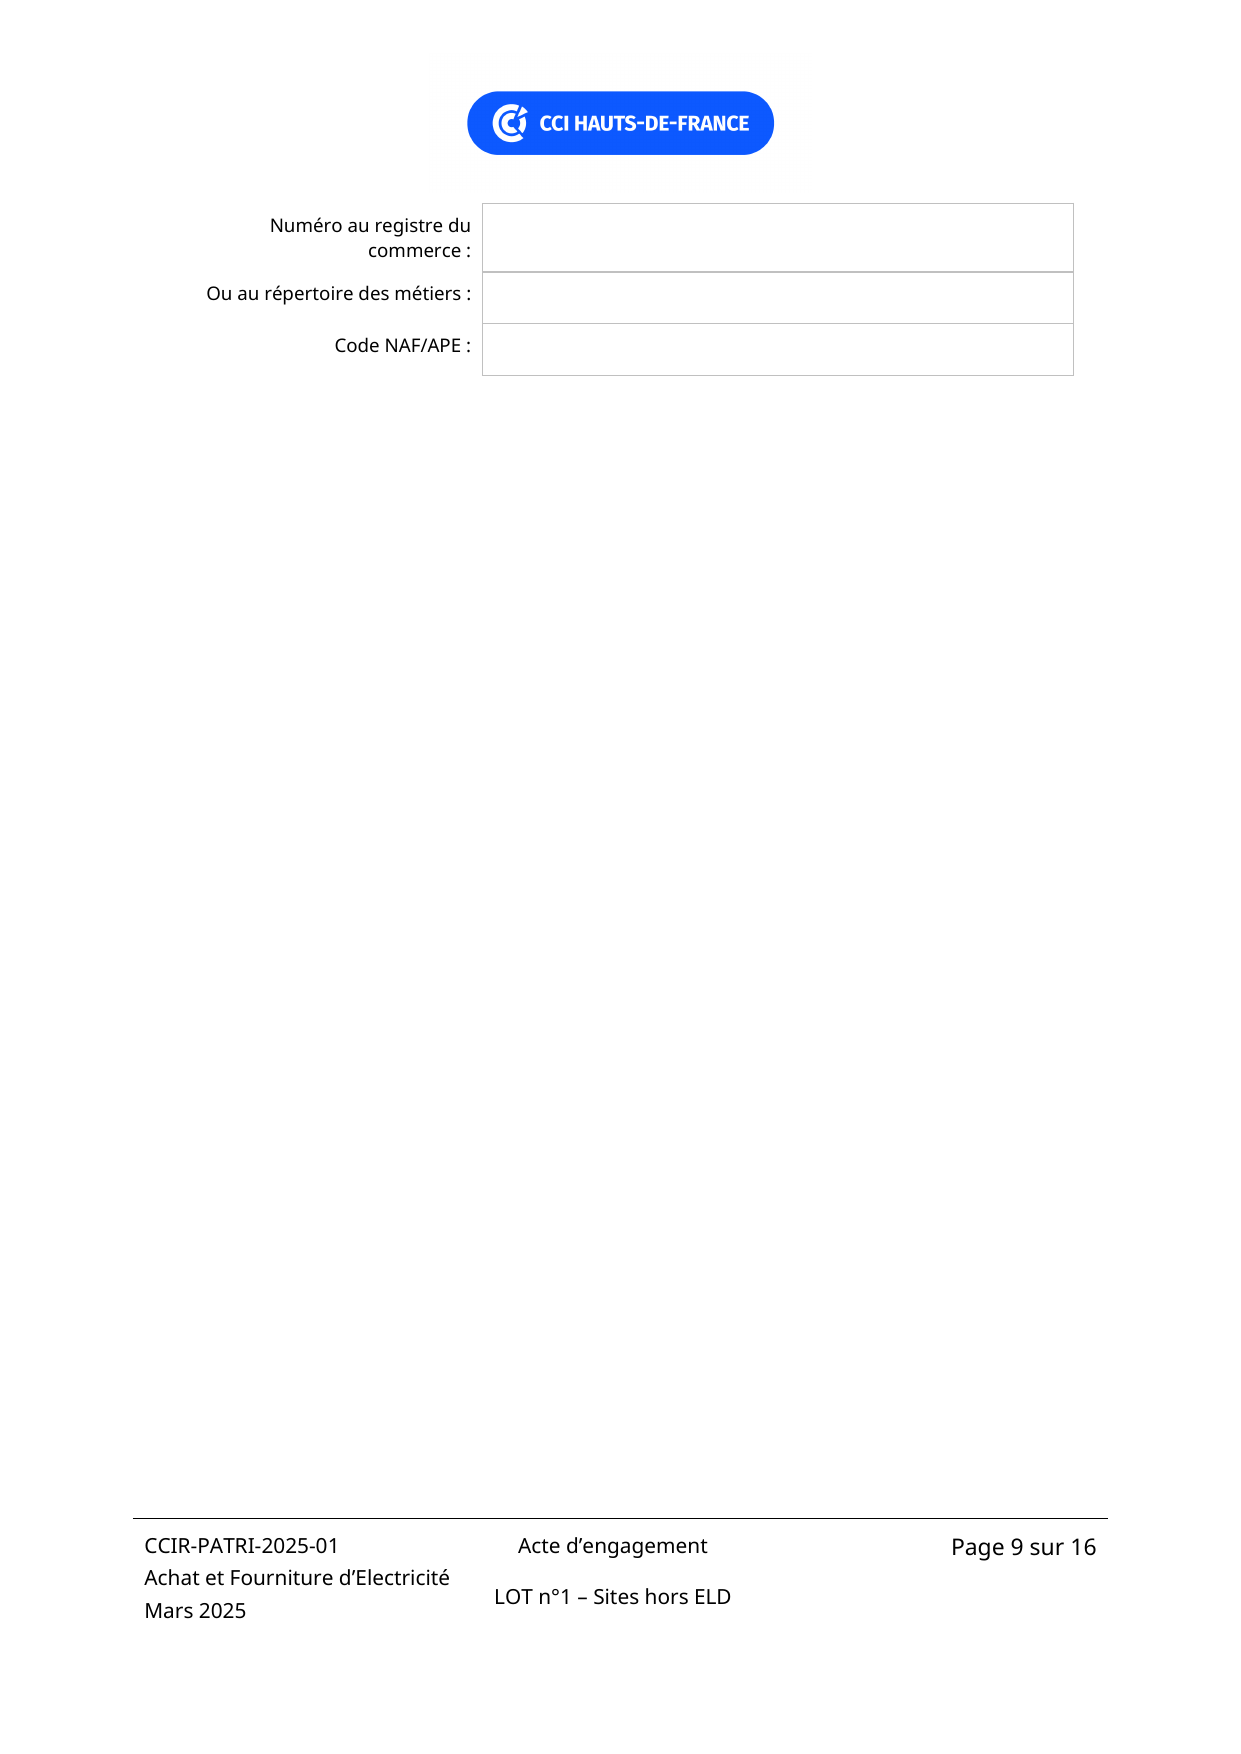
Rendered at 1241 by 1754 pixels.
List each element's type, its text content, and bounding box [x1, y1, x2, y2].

table_cell Ou au répertoire des métiers : [162, 273, 482, 323]
table_cell Numéro au registre du commerce : [162, 204, 482, 271]
table_cell [483, 324, 1073, 375]
picture [429, 53, 812, 193]
table_cell [483, 204, 1073, 271]
table_cell Code NAF/APE : [162, 324, 482, 375]
table_cell [483, 273, 1073, 323]
